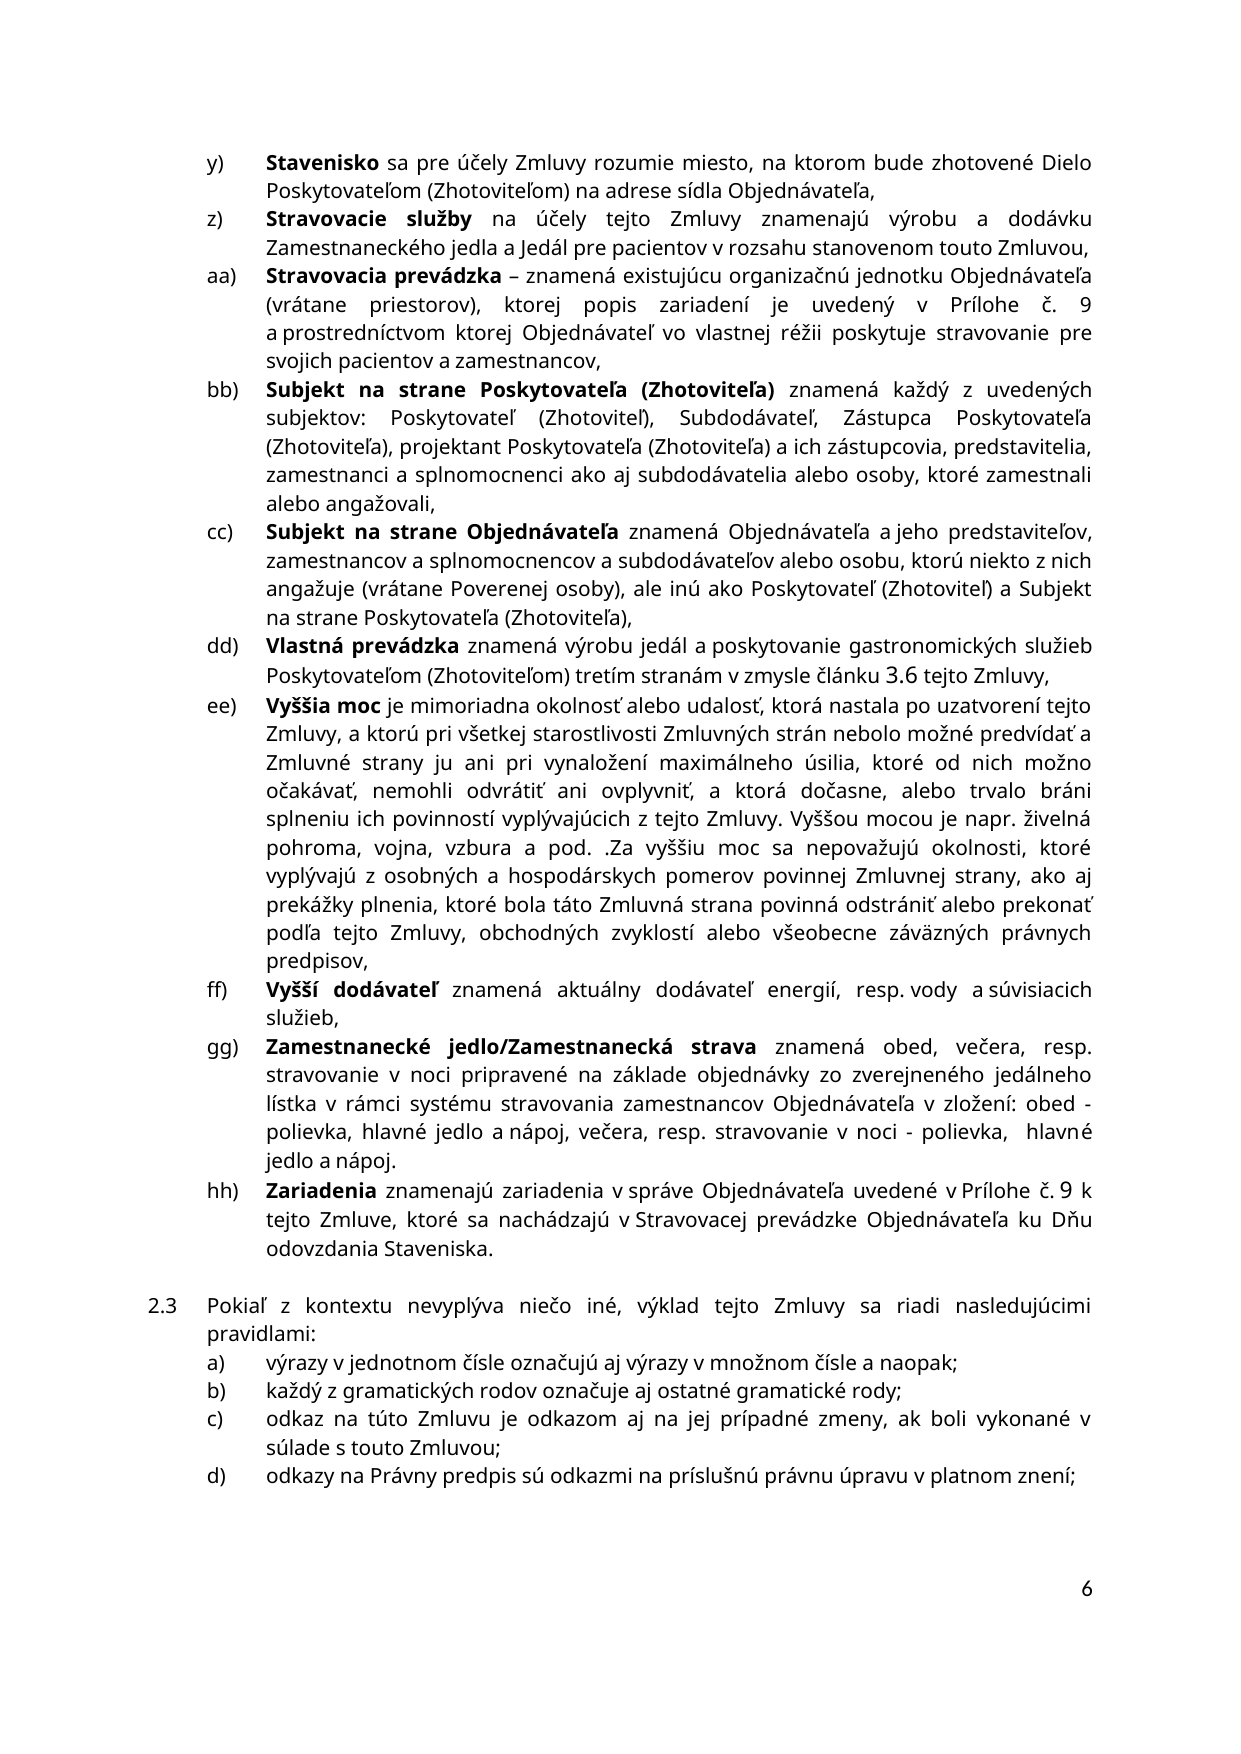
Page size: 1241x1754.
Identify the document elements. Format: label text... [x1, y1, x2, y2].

list Zamestnanecké jedlo/Zamestnanecká strava znamená obed, večera, resp. stravovanie v noci pripravené na základe objednávky zo zverejneného jedálneho lístka v rámci systému stravovania zamestnancov Objednávateľa v zložení: obed - polievka, hlavné jedlo a nápoj, večera, resp. stravovanie v noci - polievka, hlavné jedlo a nápoj. [207, 1032, 1093, 1174]
list odkaz na túto Zmluvu je odkazom aj na jej prípadné zmeny, ak boli vykonané v súlade s touto Zmluvou; [207, 1404, 1093, 1461]
list Subjekt na strane Poskytovateľa (Zhotoviteľa) znamená každý z uvedených subjektov: Poskytovateľ (Zhotoviteľ), Subdodávateľ, Zástupca Poskytovateľa (Zhotoviteľa), projektant Poskytovateľa (Zhotoviteľa) a ich zástupcovia, predstavitelia, zamestnanci a splnomocnenci ako aj subdodávatelia alebo osoby, ktoré zamestnali alebo angažovali, [207, 375, 1093, 517]
list odkazy na Právny predpis sú odkazmi na príslušnú právnu úpravu v platnom znení; [207, 1461, 1093, 1490]
list Subjekt na strane Objednávateľa znamená Objednávateľa a jeho predstaviteľov, zamestnancov a splnomocnencov a subdodávateľov alebo osobu, ktorú niekto z nich angažuje (vrátane Poverenej osoby), ale inú ako Poskytovateľ (Zhotoviteľ) a Subjekt na strane Poskytovateľa (Zhotoviteľa), [207, 517, 1093, 631]
list Pokiaľ z kontextu nevyplýva niečo iné, výklad tejto Zmluvy sa riadi nasledujúcimi pravidlami: [148, 1291, 1093, 1348]
list Stravovacie služby na účely tejto Zmluvy znamenajú výrobu a dodávku Zamestnaneckého jedla a Jedál pre pacientov v rozsahu stanovenom touto Zmluvou, [207, 204, 1093, 261]
list Vyššia moc je mimoriadna okolnosť alebo udalosť, ktorá nastala po uzatvorení tejto Zmluvy, a ktorú pri všetkej starostlivosti Zmluvných strán nebolo možné predvídať a Zmluvné strany ju ani pri vynaložení maximálneho úsilia, ktoré od nich možno očakávať, nemohli odvrátiť ani ovplyvniť, a ktorá dočasne, alebo trvalo bráni splneniu ich povinností vyplývajúcich z tejto Zmluvy. Vyššou mocou je napr. živelná pohroma, vojna, vzbura a pod. .Za vyššiu moc sa nepovažujú okolnosti, ktoré vyplývajú z osobných a hospodárskych pomerov povinnej Zmluvnej strany, ako aj prekážky plnenia, ktoré bola táto Zmluvná strana povinná odstrániť alebo prekonať podľa tejto Zmluvy, obchodných zvyklostí alebo všeobecne záväzných právnych predpisov, [207, 691, 1093, 975]
list výrazy v jednotnom čísle označujú aj výrazy v množnom čísle a naopak; [207, 1348, 1093, 1376]
list Stravovacia prevádzka – znamená existujúcu organizačnú jednotku Objednávateľa (vrátane priestorov), ktorej popis zariadení je uvedený v Prílohe č. 9 a prostredníctvom ktorej Objednávateľ vo vlastnej réžii poskytuje stravovanie pre svojich pacientov a zamestnancov, [207, 261, 1093, 375]
list Vyšší dodávateľ znamená aktuálny dodávateľ energií, resp. vody a súvisiacich služieb, [207, 975, 1093, 1032]
list Zariadenia znamenajú zariadenia v správe Objednávateľa uvedené v Prílohe č. 9 k tejto Zmluve, ktoré sa nachádzajú v Stravovacej prevádzke Objednávateľa ku Dňu odovzdania Staveniska. [207, 1174, 1093, 1262]
list Vlastná prevádzka znamená výrobu jedál a poskytovanie gastronomických služieb Poskytovateľom (Zhotoviteľom) tretím stranám v zmysle článku 3.6 tejto Zmluvy, [207, 631, 1093, 691]
list Stavenisko sa pre účely Zmluvy rozumie miesto, na ktorom bude zhotovené Dielo Poskytovateľom (Zhotoviteľom) na adrese sídla Objednávateľa, [207, 148, 1093, 204]
list každý z gramatických rodov označuje aj ostatné gramatické rody; [207, 1376, 1093, 1404]
